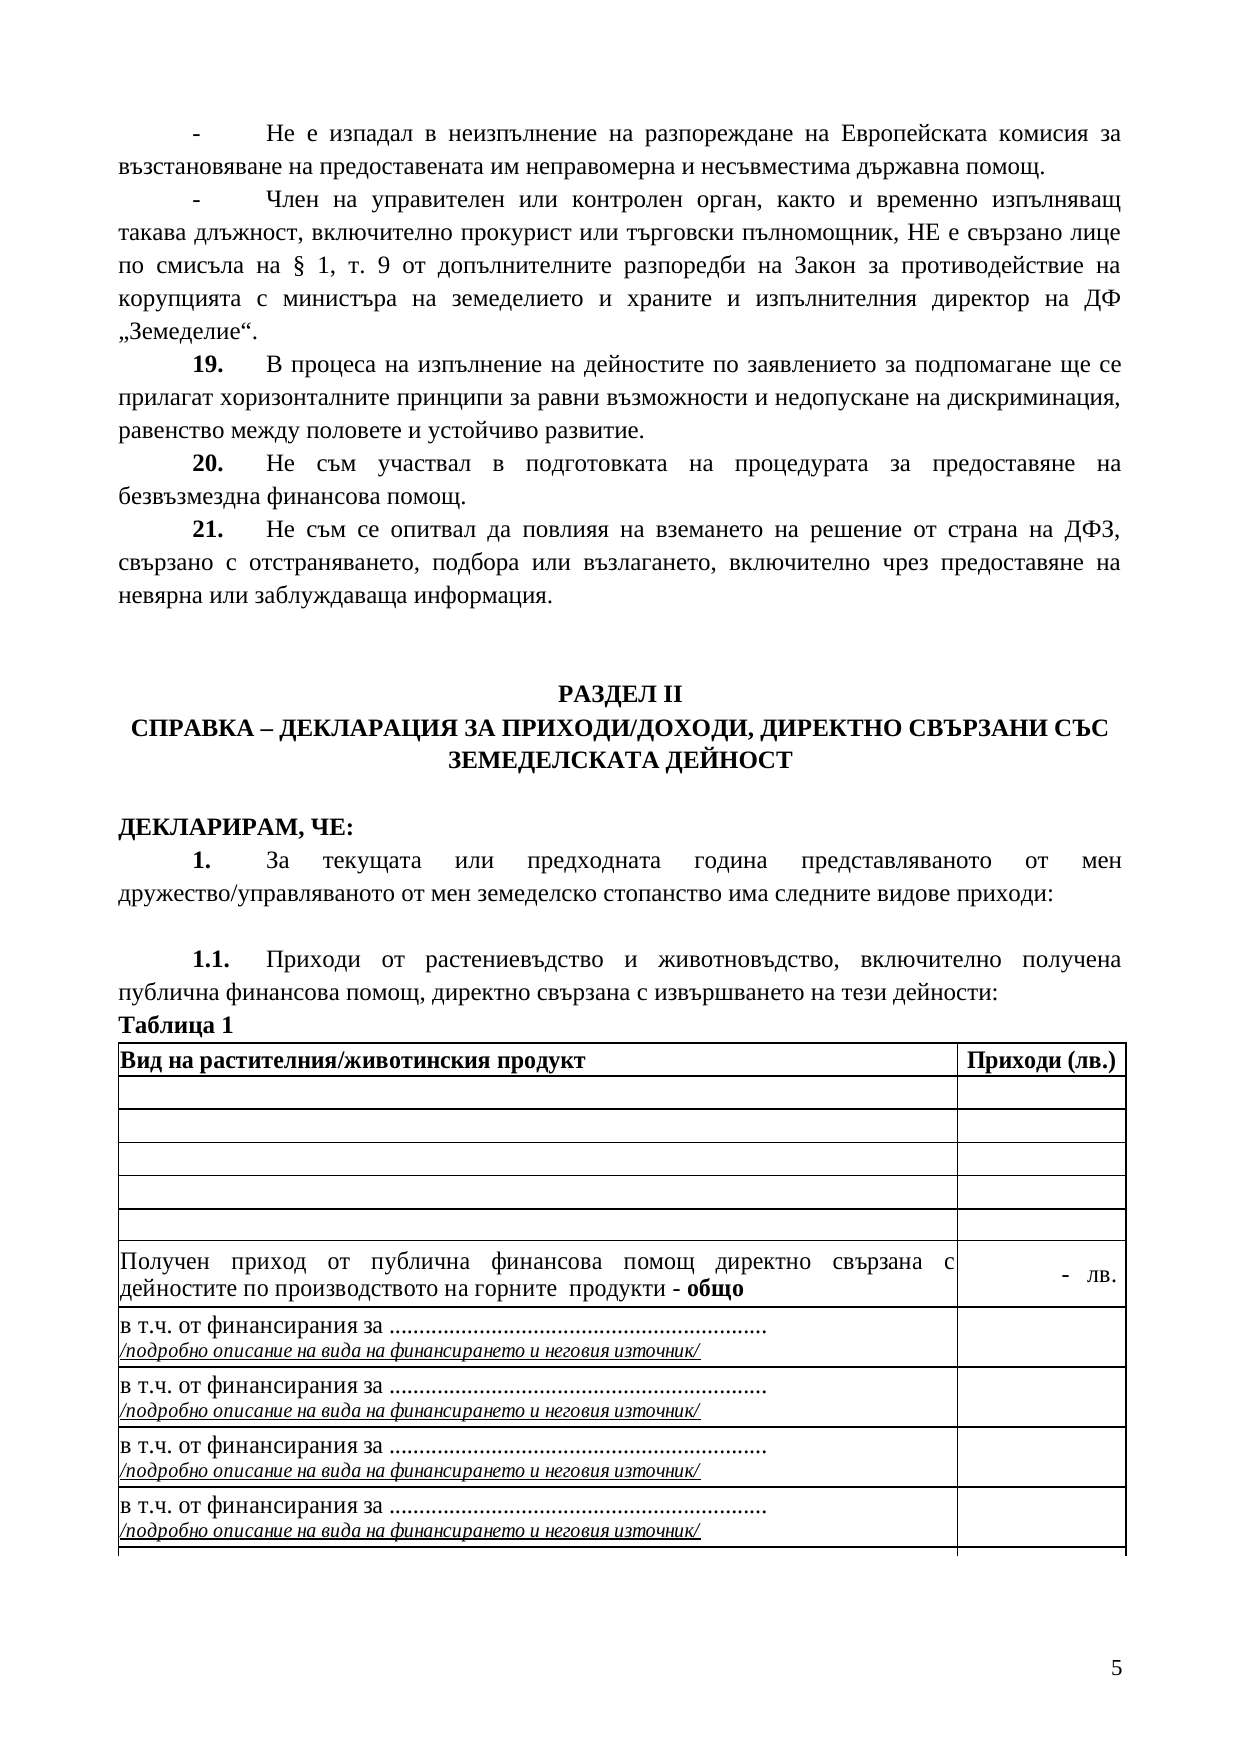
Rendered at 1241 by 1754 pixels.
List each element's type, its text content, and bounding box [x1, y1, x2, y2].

list Не e изпадал в неизпълнение на разпореждане на Европейската комисия за възстановяване на предоставената им неправомерна и несъвместима държавна помощ. [118, 118, 1122, 180]
list В процеса на изпълнение на дейностите по заявлението за подпомагане ще се прилагат хоризонталните принципи за равни възможности и недопускане на дискриминация, равенство между половете и устойчиво развитие. [118, 349, 1122, 444]
list Приходи от растениевъдство и животновъдство, включително получена публична финансова помощ, директно свързана с извършването на тези дейности: [118, 944, 1122, 1006]
text ДЕКЛАРИРАМ, ЧЕ: [118, 812, 1122, 840]
text РАЗДЕЛ II [118, 679, 1122, 708]
list Не съм се опитвал да повлияя на вземането на решение от страна на ДФЗ, свързано с отстраняването, подбора или възлагането, включително чрез предоставяне на невярна или заблуждаваща информация. [118, 514, 1122, 609]
list Не съм участвал в подготовката на процедурата за предоставяне на безвъзмездна финансова помощ. [118, 448, 1122, 510]
list Член на управителен или контролен орган, както и временно изпълняващ такава длъжност, включително прокурист или търговски пълномощник, НЕ е свързано лице по смисъла на § 1, т. 9 от допълнителните разпоредби на Закон за противодействие на корупцията с министъра на земеделието и храните и изпълнителния директор на ДФ „Земеделие“. [118, 184, 1122, 345]
list За текущата или предходната година представляваното от мен дружество/управляваното от мен земеделско стопанство има следните видове приходи: [118, 845, 1122, 906]
text Таблица 1 [118, 1010, 1122, 1038]
text СПРАВКА – ДЕКЛАРАЦИЯ ЗА ПРИХОДИ/ДОХОДИ, ДИРЕКТНО СВЪРЗАНИ СЪС ЗЕМЕДЕЛСКАТА ДЕЙНОСТ [118, 713, 1122, 774]
